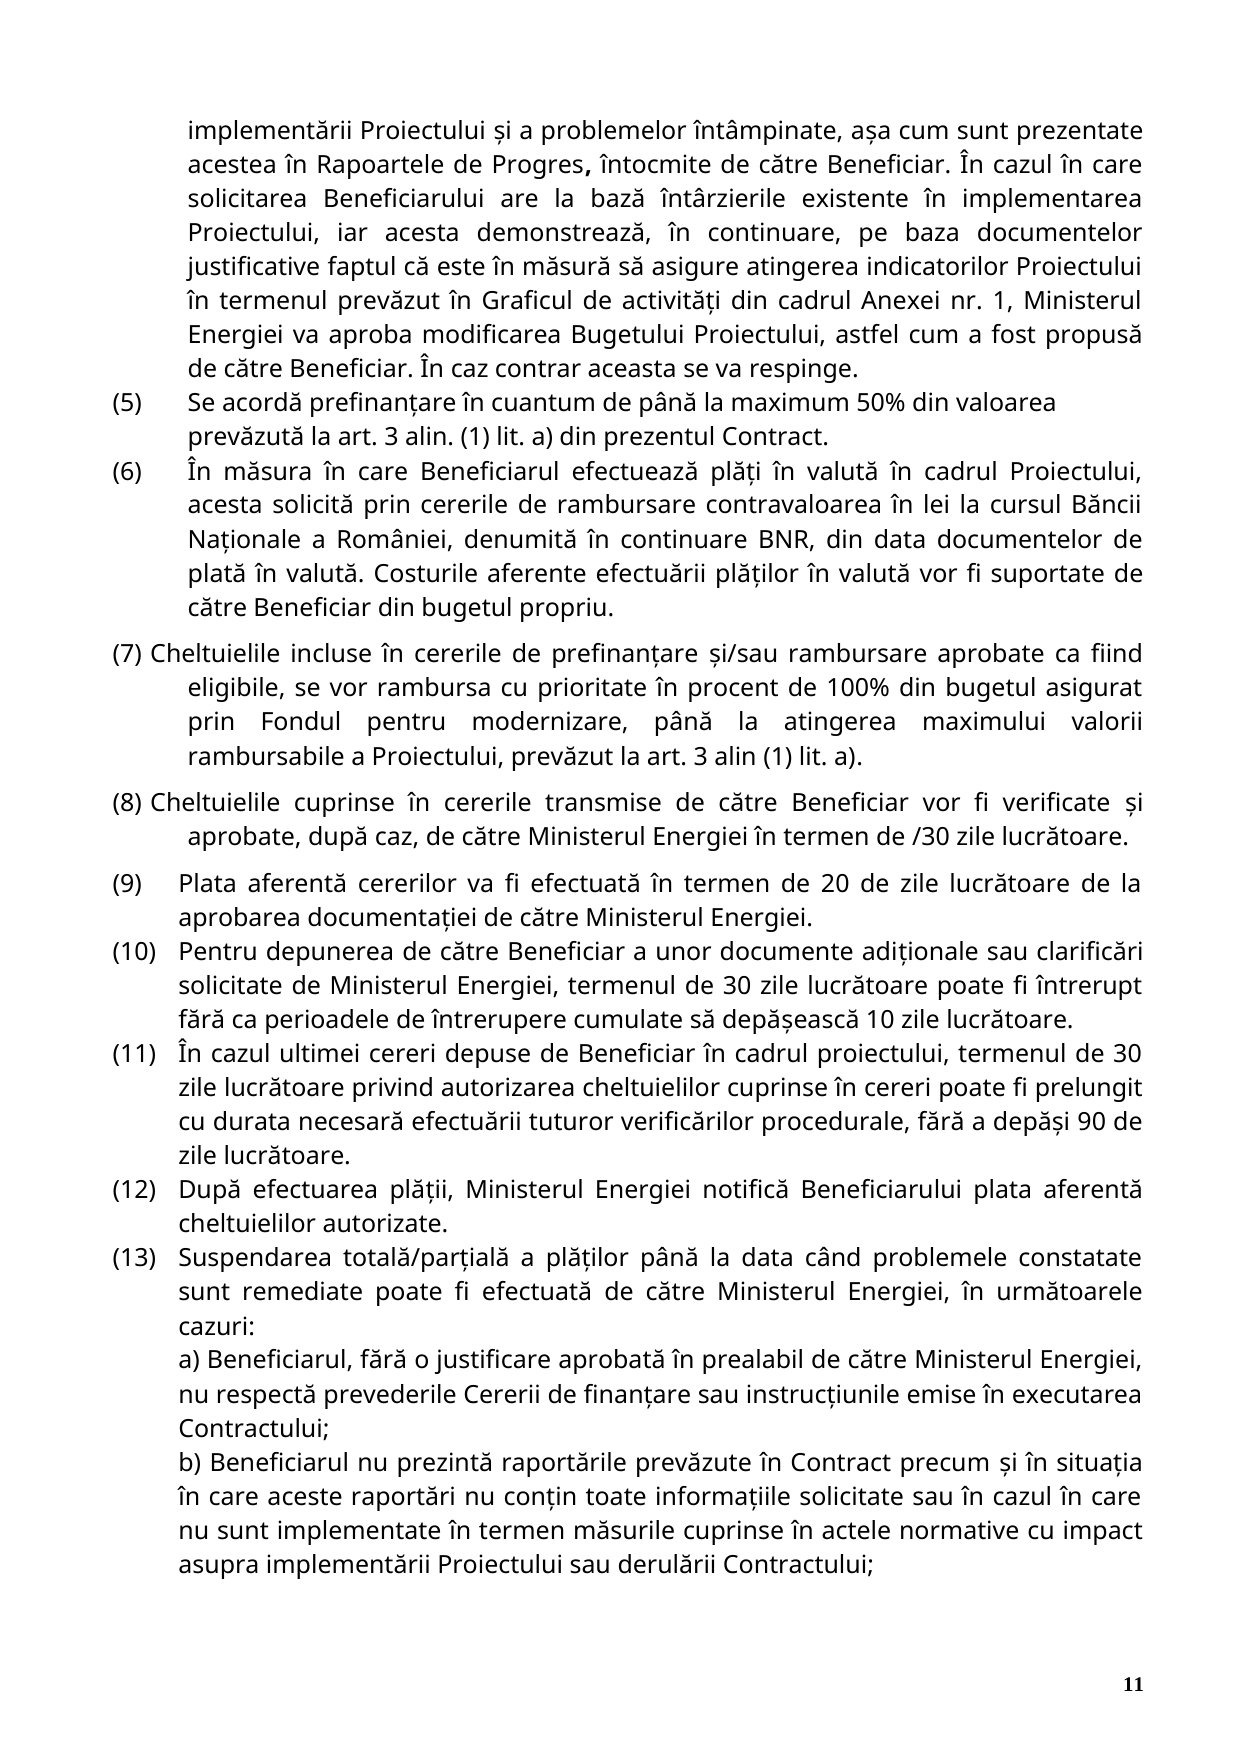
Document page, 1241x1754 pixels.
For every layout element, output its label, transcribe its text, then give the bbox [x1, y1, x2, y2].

text (9) Plata aferentă cererilor va fi efectuată în termen de 20 de zile lucrătoare de la aprobarea documentației de către Ministerul Energiei. [112, 865, 1144, 933]
text (12) După efectuarea plăţii, Ministerul Energiei notifică Beneficiarului plata aferentă cheltuielilor autorizate. [112, 1172, 1144, 1240]
list Cheltuielile cuprinse în cererile transmise de către Beneficiar vor fi verificate și aprobate, după caz, de către Ministerul Energiei în termen de /30 zile lucrătoare. [112, 785, 1144, 853]
text (10) Pentru depunerea de către Beneficiar a unor documente adiţionale sau clarificări solicitate de Ministerul Energiei, termenul de 30 zile lucrătoare poate fi întrerupt fără ca perioadele de întrerupere cumulate să depășească 10 zile lucrătoare. [112, 933, 1144, 1036]
list În măsura în care Beneficiarul efectuează plăți în valută în cadrul Proiectului, acesta solicită prin cererile de rambursare contravaloarea în lei la cursul Băncii Naționale a României, denumită în continuare BNR, din data documentelor de plată în valută. Costurile aferente efectuării plăţilor în valută vor fi suportate de către Beneficiar din bugetul propriu. [112, 453, 1144, 623]
list Cheltuielile incluse în cererile de prefinanțare și/sau rambursare aprobate ca fiind eligibile, se vor rambursa cu prioritate în procent de 100% din bugetul asigurat prin Fondul pentru modernizare, până la atingerea maximului valorii rambursabile a Proiectului, prevăzut la art. 3 alin (1) lit. a). [112, 636, 1144, 772]
text (11) În cazul ultimei cereri depuse de Beneficiar în cadrul proiectului, termenul de 30 zile lucrătoare privind autorizarea cheltuielilor cuprinse în cereri poate fi prelungit cu durata necesară efectuării tuturor verificărilor procedurale, fără a depăşi 90 de zile lucrătoare. [112, 1036, 1144, 1172]
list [112, 112, 1144, 385]
text (13) Suspendarea totală/parțială a plăților până la data când problemele constatate sunt remediate poate fi efectuată de către Ministerul Energiei, în următoarele cazuri: [112, 1240, 1144, 1342]
text b) Beneficiarul nu prezintă raportările prevăzute în Contract precum și în situația în care aceste raportări nu conțin toate informațiile solicitate sau în cazul în care nu sunt implementate în termen măsurile cuprinse în actele normative cu impact asupra implementării Proiectului sau derulării Contractului; [178, 1444, 1144, 1581]
text a) Beneficiarul, fără o justificare aprobată în prealabil de către Ministerul Energiei, nu respectă prevederile Cererii de finanțare sau instrucțiunile emise în executarea Contractului; [178, 1342, 1144, 1444]
list Se acordă prefinanțare în cuantum de până la maximum 50% din valoarea prevăzută la art. 3 alin. (1) lit. a) din prezentul Contract. [112, 385, 1144, 453]
